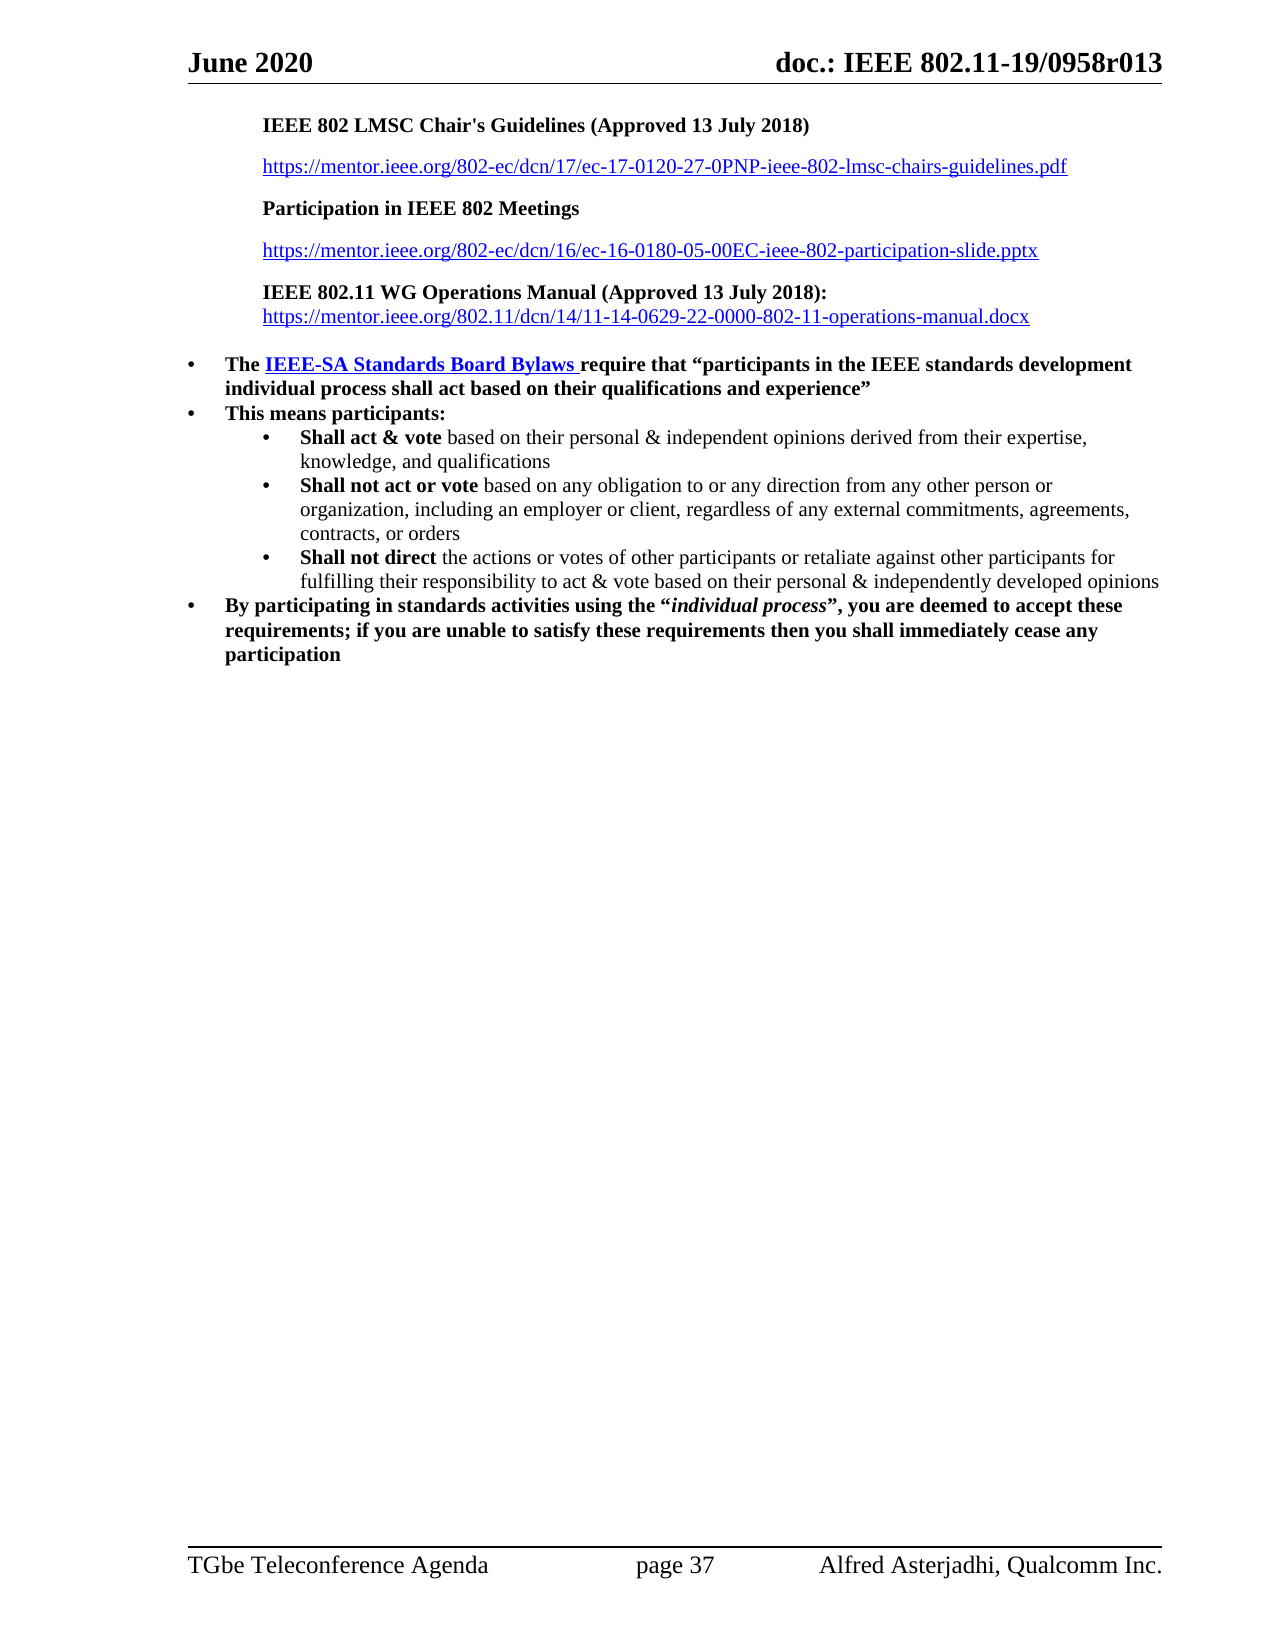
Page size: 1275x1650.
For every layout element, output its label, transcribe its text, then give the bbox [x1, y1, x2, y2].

list This means participants: [187, 400, 1162, 424]
list Shall not direct the actions or votes of other participants or retaliate against other participants for fulfilling their responsibility to act & vote based on their personal & independently developed opinions [262, 545, 1162, 593]
list The IEEE-SA Standards Board Bylaws require that “participants in the IEEE standards development individual process shall act based on their qualifications and experience” [187, 352, 1162, 400]
text Participation in IEEE 802 Meetings [262, 196, 1162, 220]
text https://mentor.ieee.org/802-ec/dcn/16/ec-16-0180-05-00EC-ieee-802-participation-slide.pptx [262, 238, 1162, 262]
list Shall act & vote based on their personal & independent opinions derived from their expertise, knowledge, and qualifications [262, 424, 1162, 473]
text IEEE 802 LMSC Chair's Guidelines (Approved 13 July 2018) [262, 112, 1162, 137]
text https://mentor.ieee.org/802-ec/dcn/17/ec-17-0120-27-0PNP-ieee-802-lmsc-chairs-guidelines.pdf [262, 154, 1162, 178]
list By participating in standards activities using the “individual process”, you are deemed to accept these requirements; if you are unable to satisfy these requirements then you shall immediately cease any participation [187, 593, 1162, 666]
list Shall not act or vote based on any obligation to or any direction from any other person or organization, including an employer or client, regardless of any external commitments, agreements, contracts, or orders [262, 473, 1162, 545]
text IEEE 802.11 WG Operations Manual (Approved 13 July 2018): [187, 280, 1162, 304]
text https://mentor.ieee.org/802.11/dcn/14/11-14-0629-22-0000-802-11-operations-manual.docx [187, 304, 1162, 328]
